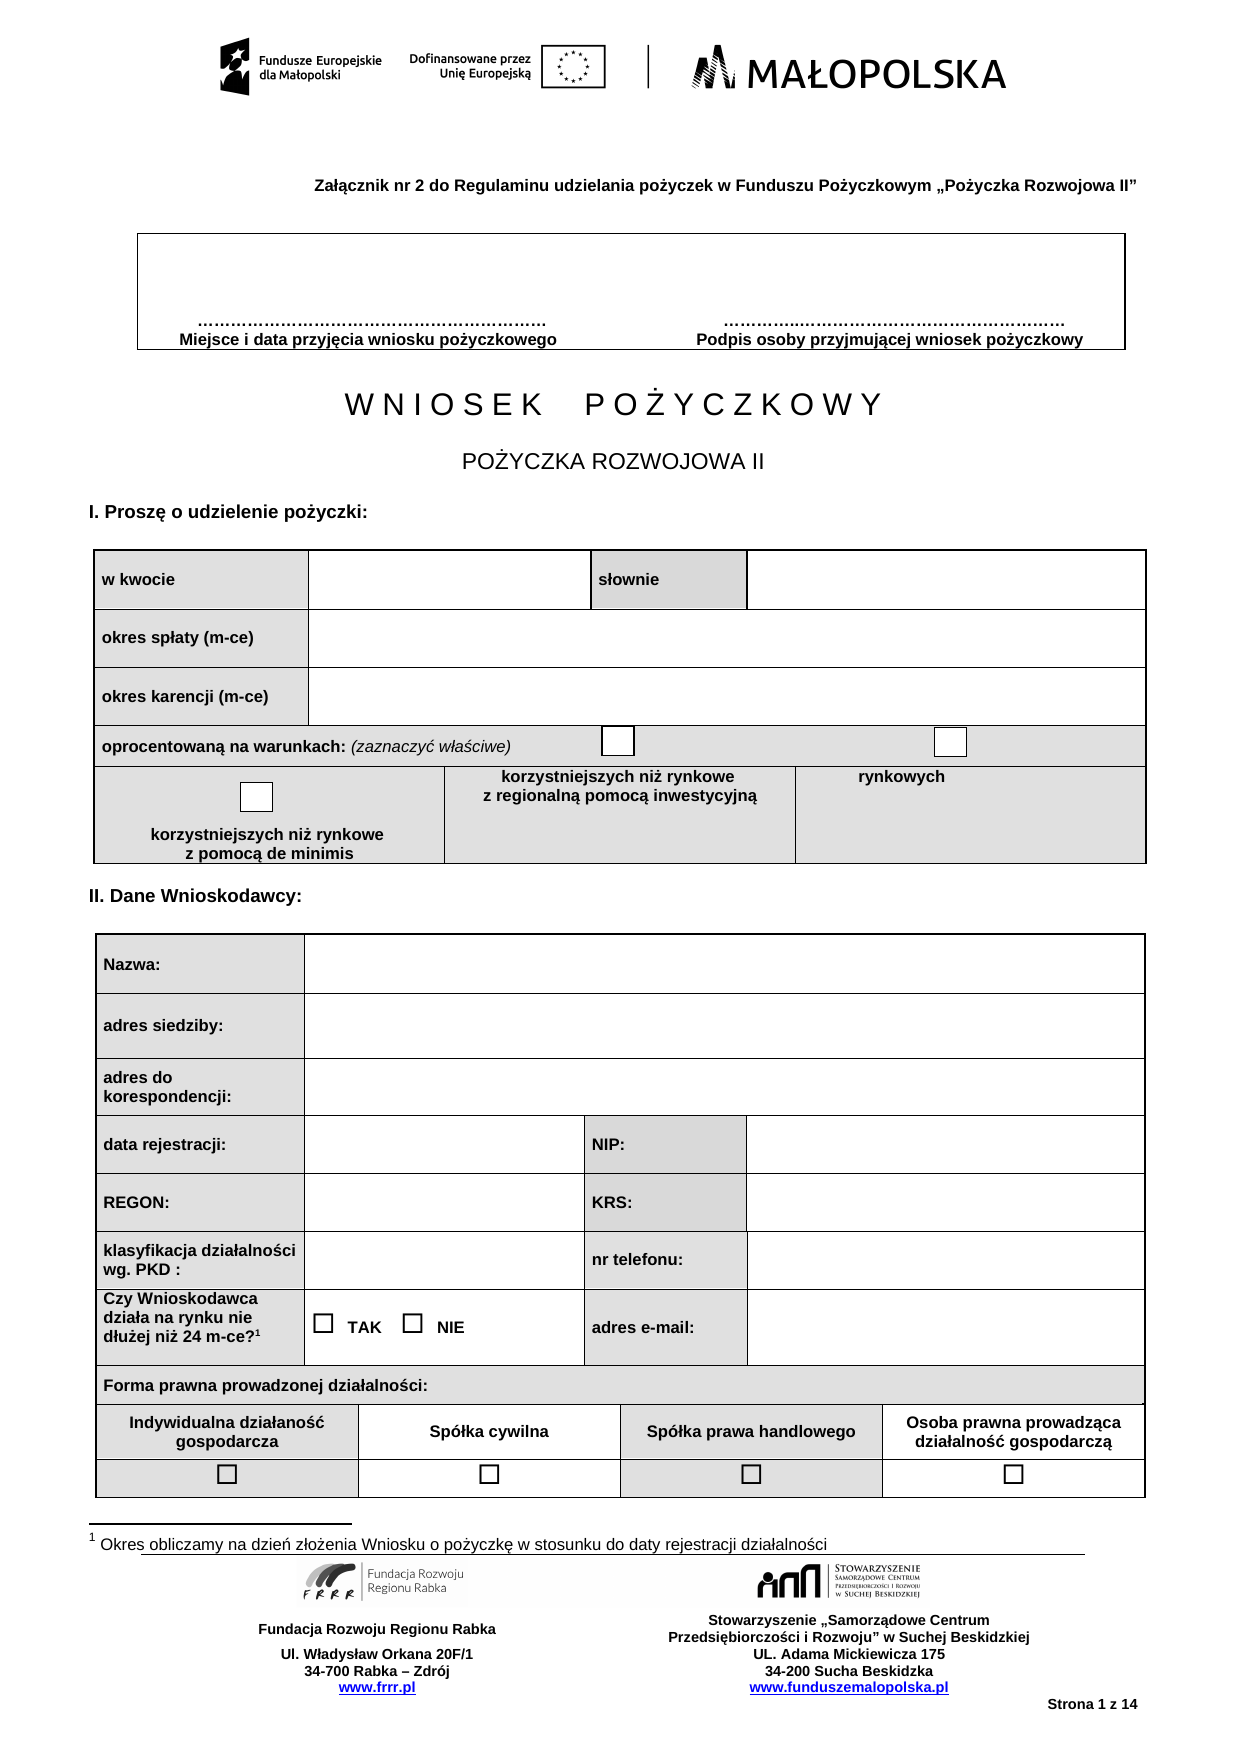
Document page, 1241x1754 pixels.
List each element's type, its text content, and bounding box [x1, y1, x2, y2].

table_cell [309, 610, 1145, 667]
subtitle I. Proszę o udzielenie pożyczki: [89, 501, 1137, 523]
table_cell [747, 1174, 1144, 1231]
table_cell Spółka cywilna [359, 1405, 620, 1458]
table_cell okres spłaty (m-ce) [95, 610, 308, 667]
table_cell [621, 1460, 882, 1497]
table_cell adres siedziby: [97, 994, 304, 1058]
table_cell korzystniejszych niż rynkowe z pomocą de minimis [95, 767, 444, 863]
table_cell Forma prawna prowadzonej działalności: [97, 1366, 1144, 1404]
table_cell NIP: [585, 1116, 746, 1173]
table_cell REGON: [97, 1174, 304, 1231]
table_cell [305, 1232, 584, 1288]
table_header słownie [592, 551, 746, 608]
subtitle WNIOSEK POŻYCZKOWY [89, 386, 1137, 422]
table_cell TAK NIE [305, 1290, 584, 1365]
table_header Nazwa: [97, 935, 304, 993]
table_cell Spółka prawa handlowego [621, 1405, 882, 1458]
table_cell okres karencji (m-ce) [95, 668, 308, 725]
table_cell Czy Wnioskodawca działa na rynku nie dłużej niż 24 m-ce? [97, 1290, 304, 1365]
table_cell [305, 1174, 584, 1231]
table_cell KRS: [585, 1174, 746, 1231]
table_cell [359, 1460, 620, 1497]
table_cell [97, 1460, 358, 1497]
text II. Dane Wnioskodawcy: [89, 885, 1137, 907]
table_cell data rejestracji: [97, 1116, 304, 1173]
table_cell adres e-mail: [585, 1290, 747, 1365]
table_header [309, 551, 590, 608]
table_cell nr telefonu: [585, 1232, 747, 1288]
table_cell rynkowych [796, 767, 1145, 863]
table_cell klasyfikacja działalności wg. PKD : [97, 1232, 304, 1288]
table_cell oprocentowaną na warunkach: (zaznaczyć właściwe) [95, 726, 1145, 766]
table_cell [309, 668, 1145, 725]
table_cell korzystniejszych niż rynkowe z regionalną pomocą inwestycyjną [445, 767, 795, 863]
text Załącznik nr 2 do Regulaminu udzielania pożyczek w Funduszu Pożyczkowym „Pożyczka Rozwojowa II” [89, 176, 1137, 195]
table_cell [747, 1116, 1144, 1173]
table_cell Indywidualna działaność gospodarcza [97, 1405, 358, 1458]
table_header [748, 551, 1145, 608]
table_cell [748, 1290, 1144, 1365]
table_cell Osoba prawna prowadząca działalność gospodarczą [883, 1405, 1144, 1458]
table_cell [883, 1460, 1144, 1497]
table_cell [305, 994, 1144, 1058]
table_cell adres do korespondencji: [97, 1059, 304, 1115]
table_header w kwocie [95, 551, 308, 608]
picture [207, 23, 1019, 110]
table_cell [305, 1059, 1144, 1115]
picture [296, 1555, 930, 1608]
table_header [305, 935, 1144, 993]
table_cell [748, 1232, 1144, 1288]
table_header ……………………………………………………… …………..………………………………………… Miejsce i data przyjęcia wniosku pożyczkowego Podpis osoby przyjmującej wniosek pożyczkowy [138, 234, 1124, 349]
table_cell [305, 1116, 584, 1173]
text POŻYCZKA ROZWOJOWA II [89, 448, 1137, 475]
